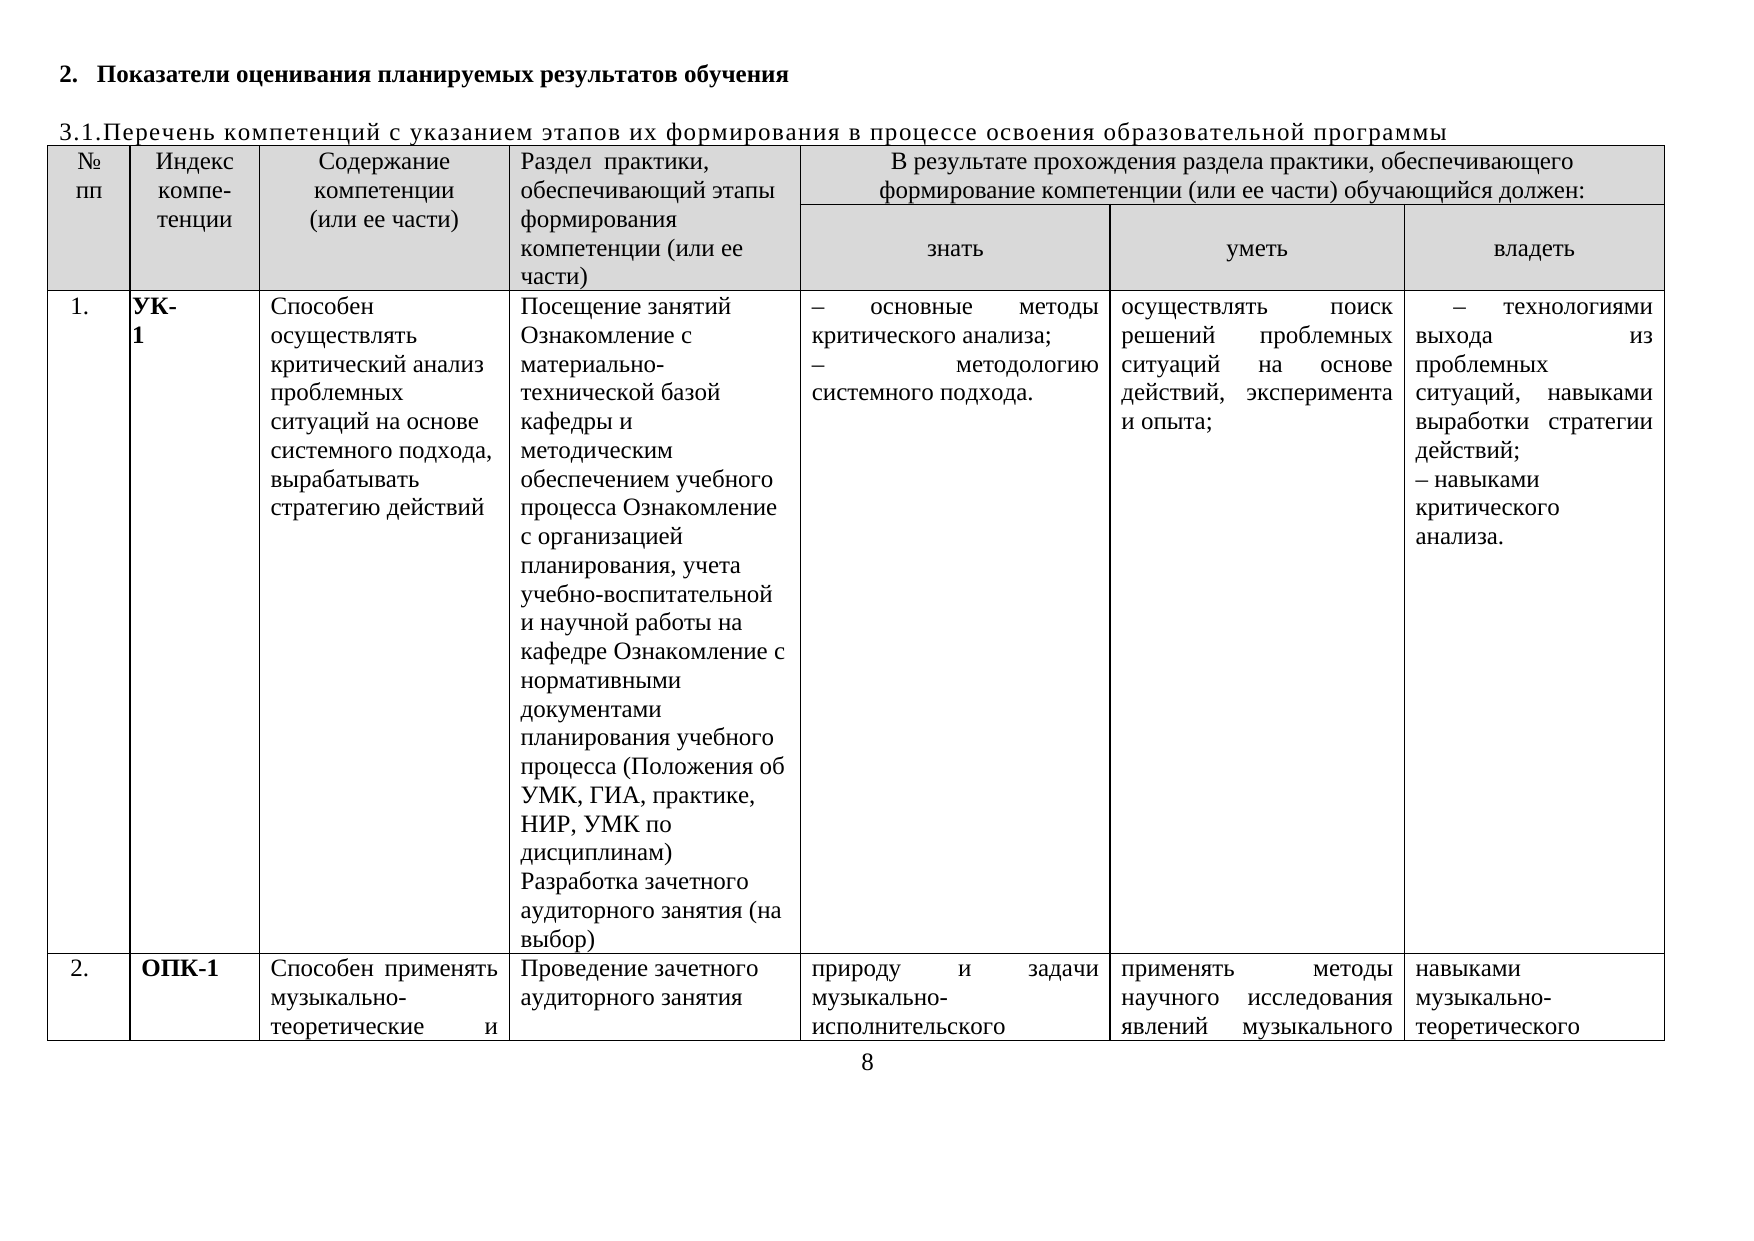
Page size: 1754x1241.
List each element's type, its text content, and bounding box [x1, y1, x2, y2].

table_cell [48, 291, 129, 952]
table_cell – технологиями выхода из проблемных ситуаций, навыками выработки стратегии действий; – навыками критического анализа. [1405, 291, 1664, 952]
table_header В результате прохождения раздела практики, обеспечивающего формирование компетенции (или ее части) обучающийся должен: [801, 146, 1664, 204]
table_cell осуществлять поиск решений проблемных ситуаций на основе действий, эксперимента и опыта; [1111, 291, 1404, 952]
table_header Индекс компе-тенции [131, 146, 259, 290]
table_cell владеть [1405, 205, 1664, 290]
subtitle 3.1.Перечень компетенций с указанием этапов их формирования в процессе освоения образовательной программы [59, 117, 1675, 145]
table_header № пп [48, 146, 129, 290]
table_cell знать [801, 205, 1109, 290]
subtitle Показатели оценивания планируемых результатов обучения [59, 59, 1675, 88]
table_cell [801, 954, 1109, 1040]
table_cell уметь [1111, 205, 1404, 290]
table_cell УК-1УКУК-3 [131, 291, 259, 952]
table_cell – основные методы критического анализа; – методологию системного подхода. [801, 291, 1109, 952]
table_cell ОПК-1-3 УК-3 [131, 954, 259, 1040]
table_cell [260, 954, 509, 1040]
table_cell Посещение занятий Ознакомление с материально-технической базой кафедры и методическим обеспечением учебного процесса Ознакомление с организацией планирования, учета учебно-воспитательной и научной работы на кафедре Ознакомление с нормативными документами планирования учебного процесса (Положения об УМК, ГИА, практике, НИР, УМК по дисциплинам) Разработка зачетного аудиторного занятия (на выбор) [510, 291, 800, 952]
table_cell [1405, 954, 1664, 1040]
table_cell Способен осуществлять критический анализ проблемных ситуаций на основе системного подхода, вырабатывать стратегию действий [260, 291, 509, 952]
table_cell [1111, 954, 1404, 1040]
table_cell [510, 954, 800, 1040]
table_header Раздел практики, обеспечивающий этапы формирования компетенции (или ее части) [510, 146, 800, 290]
table_header Содержание компетенции (или ее части) [260, 146, 509, 290]
table_cell [48, 954, 129, 1040]
